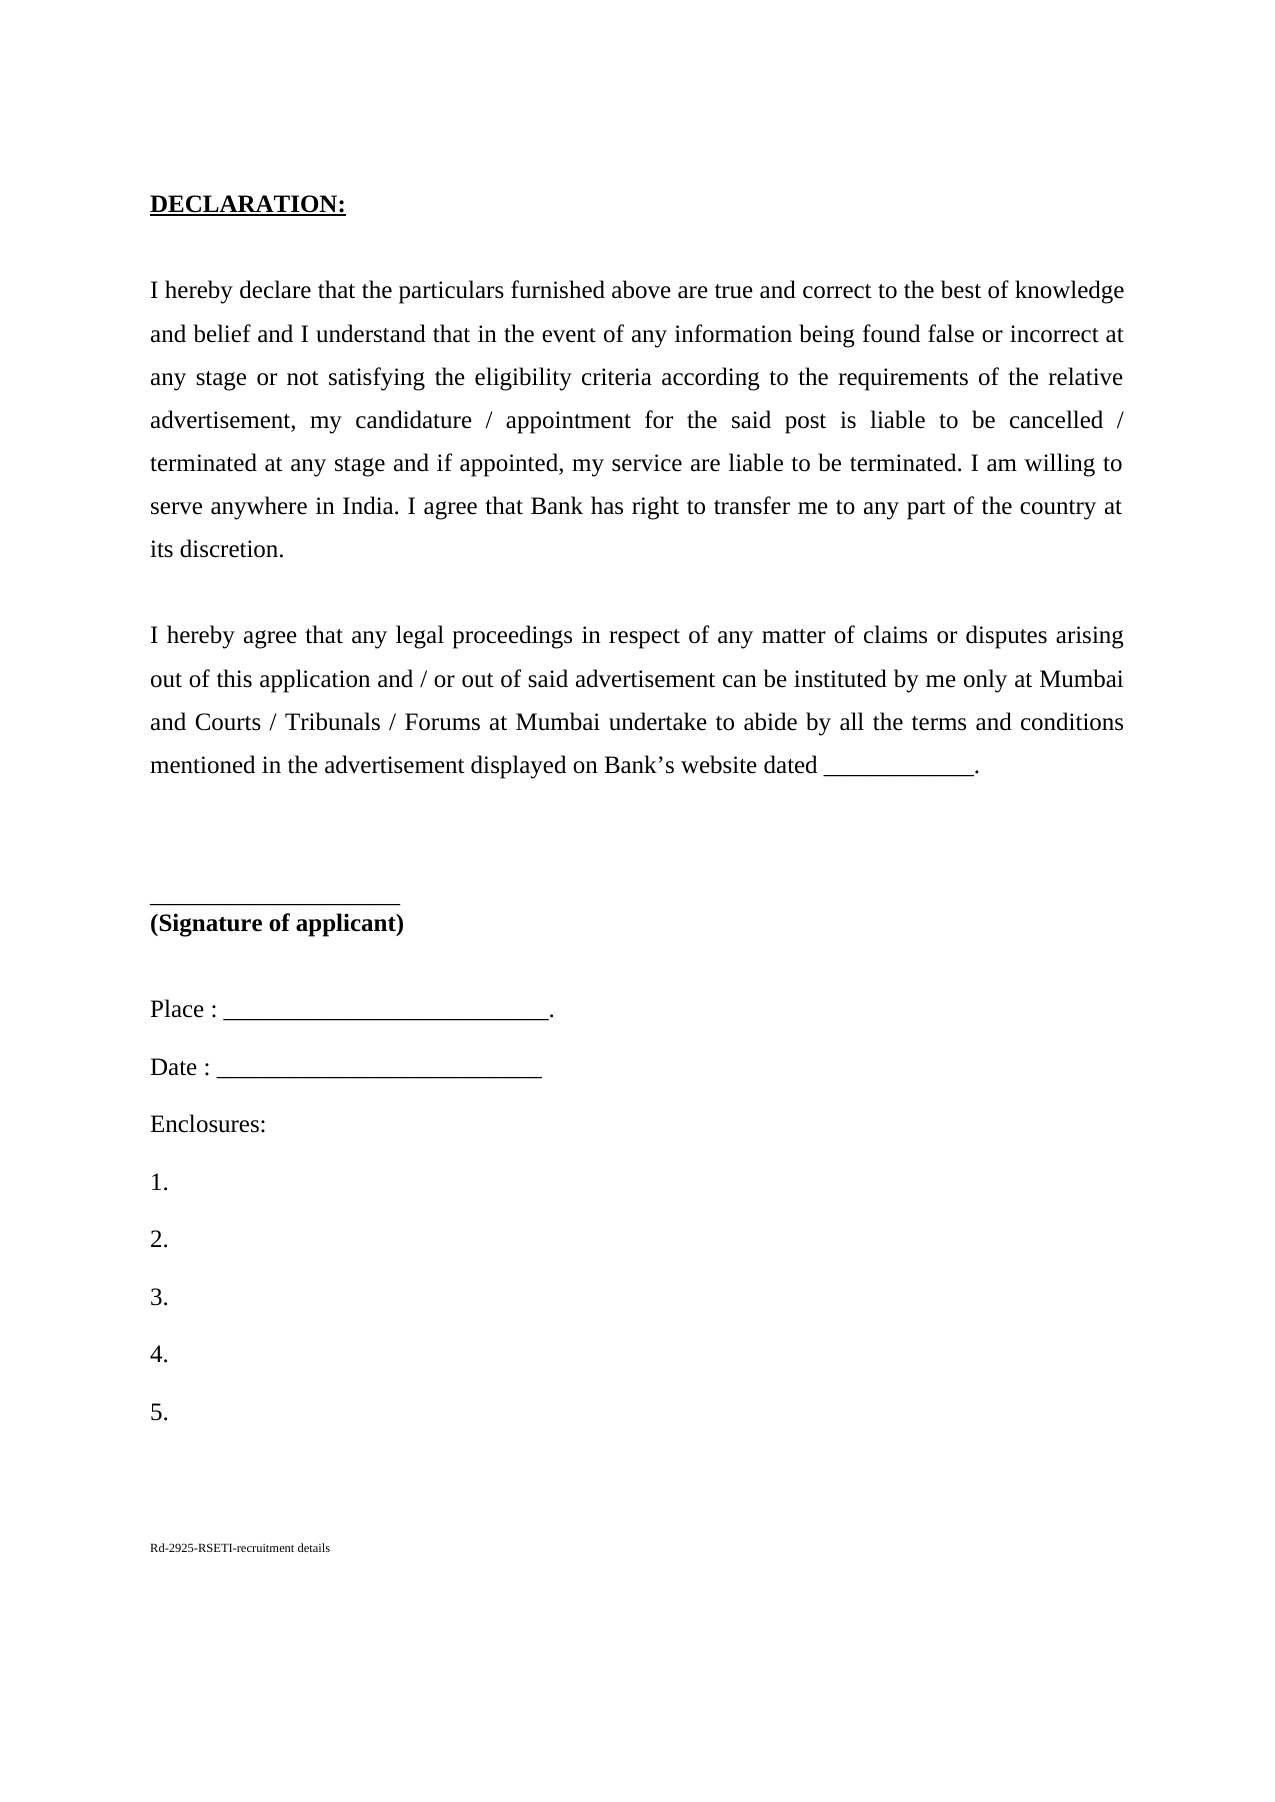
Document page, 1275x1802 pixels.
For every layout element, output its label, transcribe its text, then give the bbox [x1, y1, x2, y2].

text I hereby declare that the particulars furnished above are true and correct to the best of knowledge and belief and I understand that in the event of any information being found false or incorrect at any stage or not satisfying the eligibility criteria according to the requirements of the relative advertisement, my candidature / appointment for the said post is liable to be cancelled / terminated at any stage and if appointed, my service are liable to be terminated. I am willing to serve anywhere in . I agree that Bank has right to transfer me to any part of the country at its discretion. [150, 276, 1125, 563]
text 1. [150, 1167, 1125, 1196]
text I hereby agree that any legal proceedings in respect of any matter of claims or disputes arising out of this application and / or out of said advertisement can be instituted by me only at Mumbai and Courts / Tribunals / Forums at Mumbai undertake to abide by all the terms and conditions mentioned in the advertisement displayed on Bank’s website dated ____________. [150, 621, 1125, 779]
text (Signature of applicant) [150, 908, 1125, 937]
text 3. [150, 1282, 1125, 1311]
text 4. [150, 1339, 1125, 1368]
text Place : __________________________. [150, 994, 1125, 1023]
text Date : __________________________ [150, 1052, 1125, 1081]
text 2. [150, 1224, 1125, 1253]
text ____________________ [150, 879, 1125, 908]
text Enclosures: [150, 1109, 1125, 1138]
text 5. [150, 1397, 1125, 1426]
text DECLARATION: [150, 189, 1125, 218]
text Rd-2925-RSETI-recruitment details [150, 1541, 1125, 1555]
